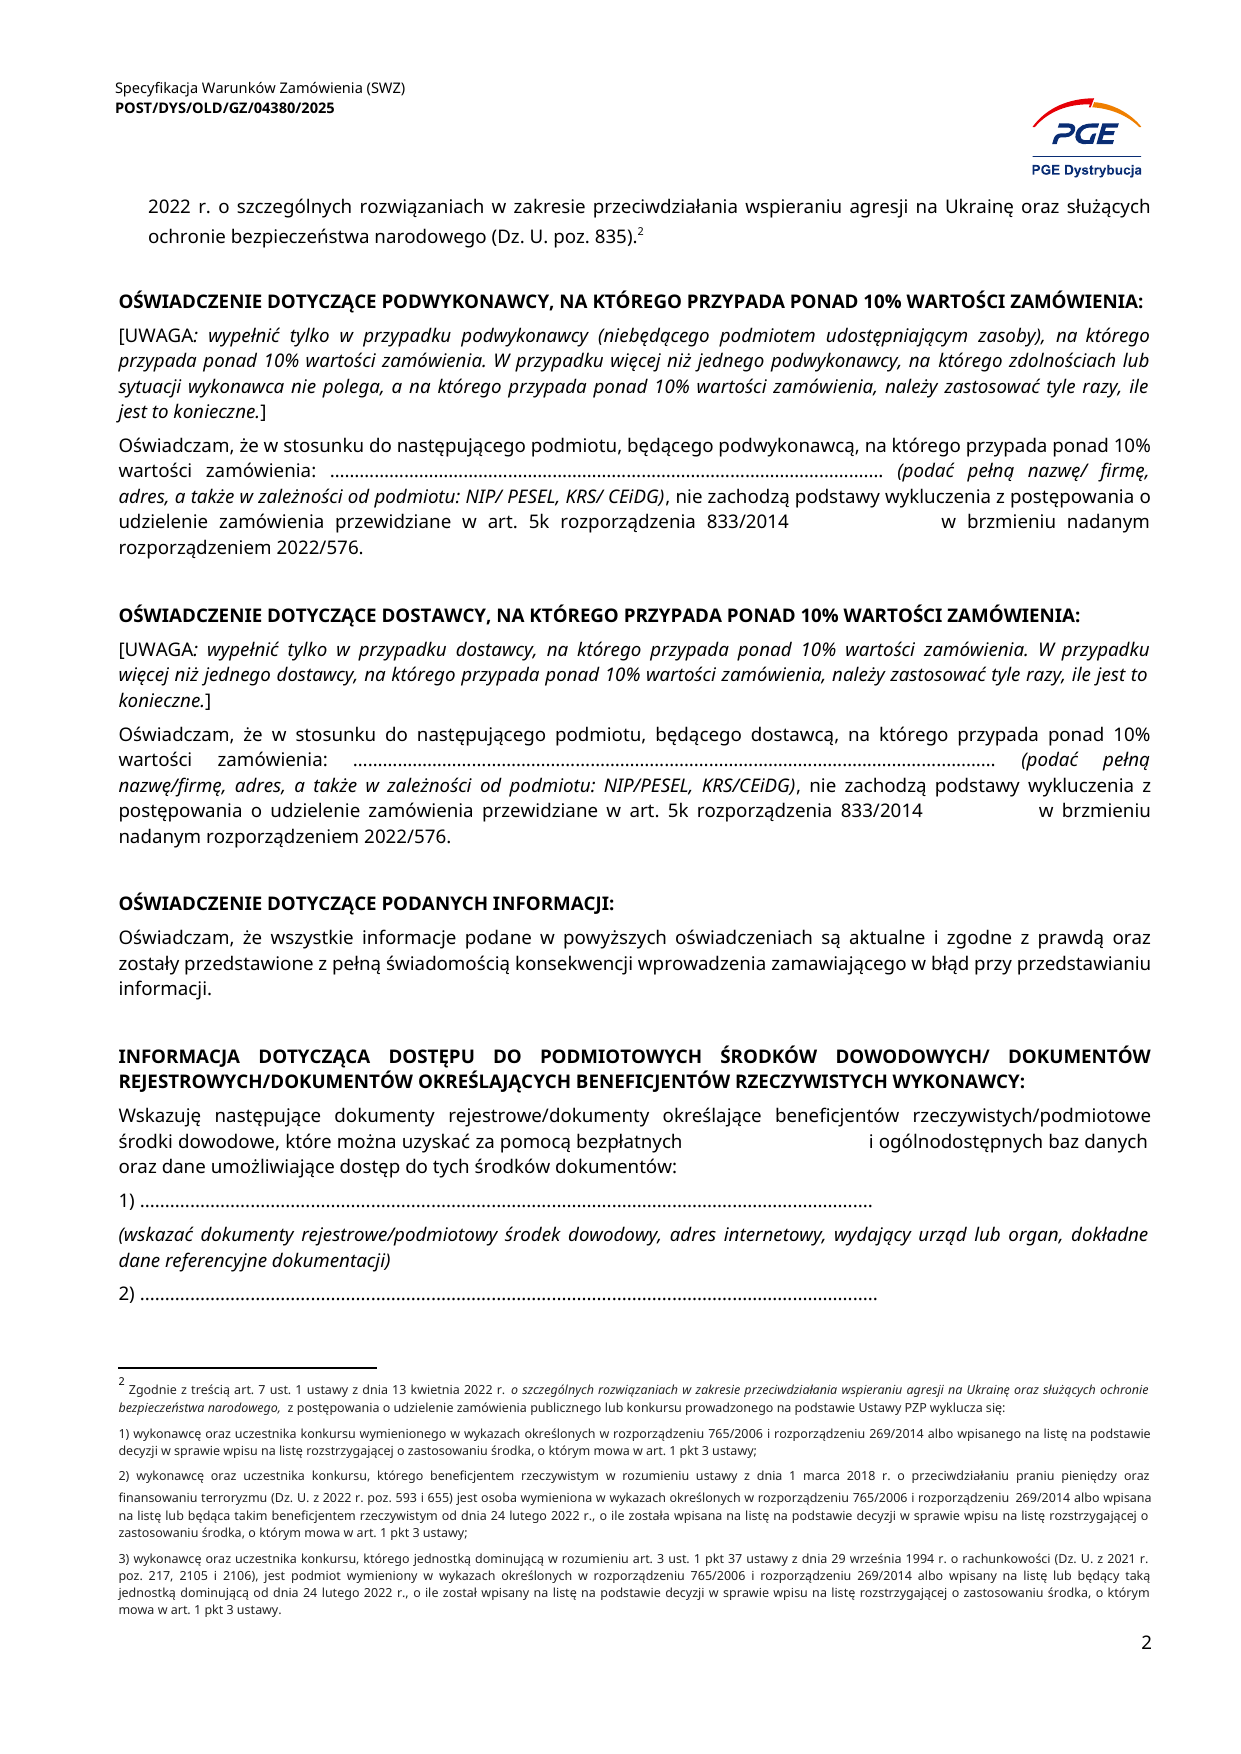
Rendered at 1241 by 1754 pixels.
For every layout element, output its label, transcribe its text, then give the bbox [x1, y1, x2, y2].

text OŚWIADCZENIE DOTYCZĄCE PODANYCH INFORMACJI: [118, 891, 1152, 916]
text 1) .................................................................................................................................................. [118, 1187, 1152, 1213]
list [118, 193, 1152, 249]
text 2) ................................................................................................................................................... [118, 1281, 1152, 1306]
text Oświadczam, że wszystkie informacje podane w powyższych oświadczeniach są aktualne i zgodne z prawdą oraz zostały przedstawione z pełną świadomością konsekwencji wprowadzenia zamawiającego w błąd przy przedstawianiu informacji. [118, 924, 1152, 1001]
text Oświadczam, że w stosunku do następującego podmiotu, będącego dostawcą, na którego przypada ponad 10% wartości zamówienia: ……………………………………………………………………………………………….………..….…… (podać pełną nazwę/firmę, adres, a także w zależności od podmiotu: NIP/PESEL, KRS/CEiDG), nie zachodzą podstawy wykluczenia z postępowania o udzielenie zamówienia przewidziane w art. 5k rozporządzenia 833/2014 w brzmieniu nadanym rozporządzeniem 2022/576. [118, 721, 1152, 848]
text Oświadczam, że w stosunku do następującego podmiotu, będącego podwykonawcą, na którego przypada ponad 10% wartości zamówienia: ……………………………………………………………………………………………….… (podać pełną nazwę/ firmę, adres, a także w zależności od podmiotu: NIP/ PESEL, KRS/ CEiDG), nie zachodzą podstawy wykluczenia z postępowania o udzielenie zamówienia przewidziane w art. 5k rozporządzenia 833/2014 w brzmieniu nadanym rozporządzeniem 2022/576. [118, 432, 1152, 560]
text (wskazać dokumenty rejestrowe/podmiotowy środek dowodowy, adres internetowy, wydający urząd lub organ, dokładne dane referencyjne dokumentacji) [118, 1221, 1152, 1272]
text [UWAGA: wypełnić tylko w przypadku podwykonawcy (niebędącego podmiotem udostępniającym zasoby), na którego przypada ponad 10% wartości zamówienia. W przypadku więcej niż jednego podwykonawcy, na którego zdolnościach lub sytuacji wykonawca nie polega, a na którego przypada ponad 10% wartości zamówienia, należy zastosować tyle razy, ile jest to konieczne.] [118, 322, 1152, 424]
text INFORMACJA DOTYCZĄCA DOSTĘPU DO PODMIOTOWYCH ŚRODKÓW DOWODOWYCH/ DOKUMENTÓW REJESTROWYCH/DOKUMENTÓW OKREŚLAJĄCYCH BENEFICJENTÓW RZECZYWISTYCH WYKONAWCY: [118, 1043, 1152, 1094]
text OŚWIADCZENIE DOTYCZĄCE PODWYKONAWCY, NA KTÓREGO PRZYPADA PONAD 10% WARTOŚCI ZAMÓWIENIA: [118, 288, 1152, 313]
text Wskazuję następujące dokumenty rejestrowe/dokumenty określające beneficjentów rzeczywistych/podmiotowe środki dowodowe, które można uzyskać za pomocą bezpłatnych i ogólnodostępnych baz danych oraz dane umożliwiające dostęp do tych środków dokumentów: [118, 1103, 1152, 1179]
text OŚWIADCZENIE DOTYCZĄCE DOSTAWCY, NA KTÓREGO PRZYPADA PONAD 10% WARTOŚCI ZAMÓWIENIA: [118, 602, 1152, 628]
text [UWAGA: wypełnić tylko w przypadku dostawcy, na którego przypada ponad 10% wartości zamówienia. W przypadku więcej niż jednego dostawcy, na którego przypada ponad 10% wartości zamówienia, należy zastosować tyle razy, ile jest to konieczne.] [118, 636, 1152, 712]
